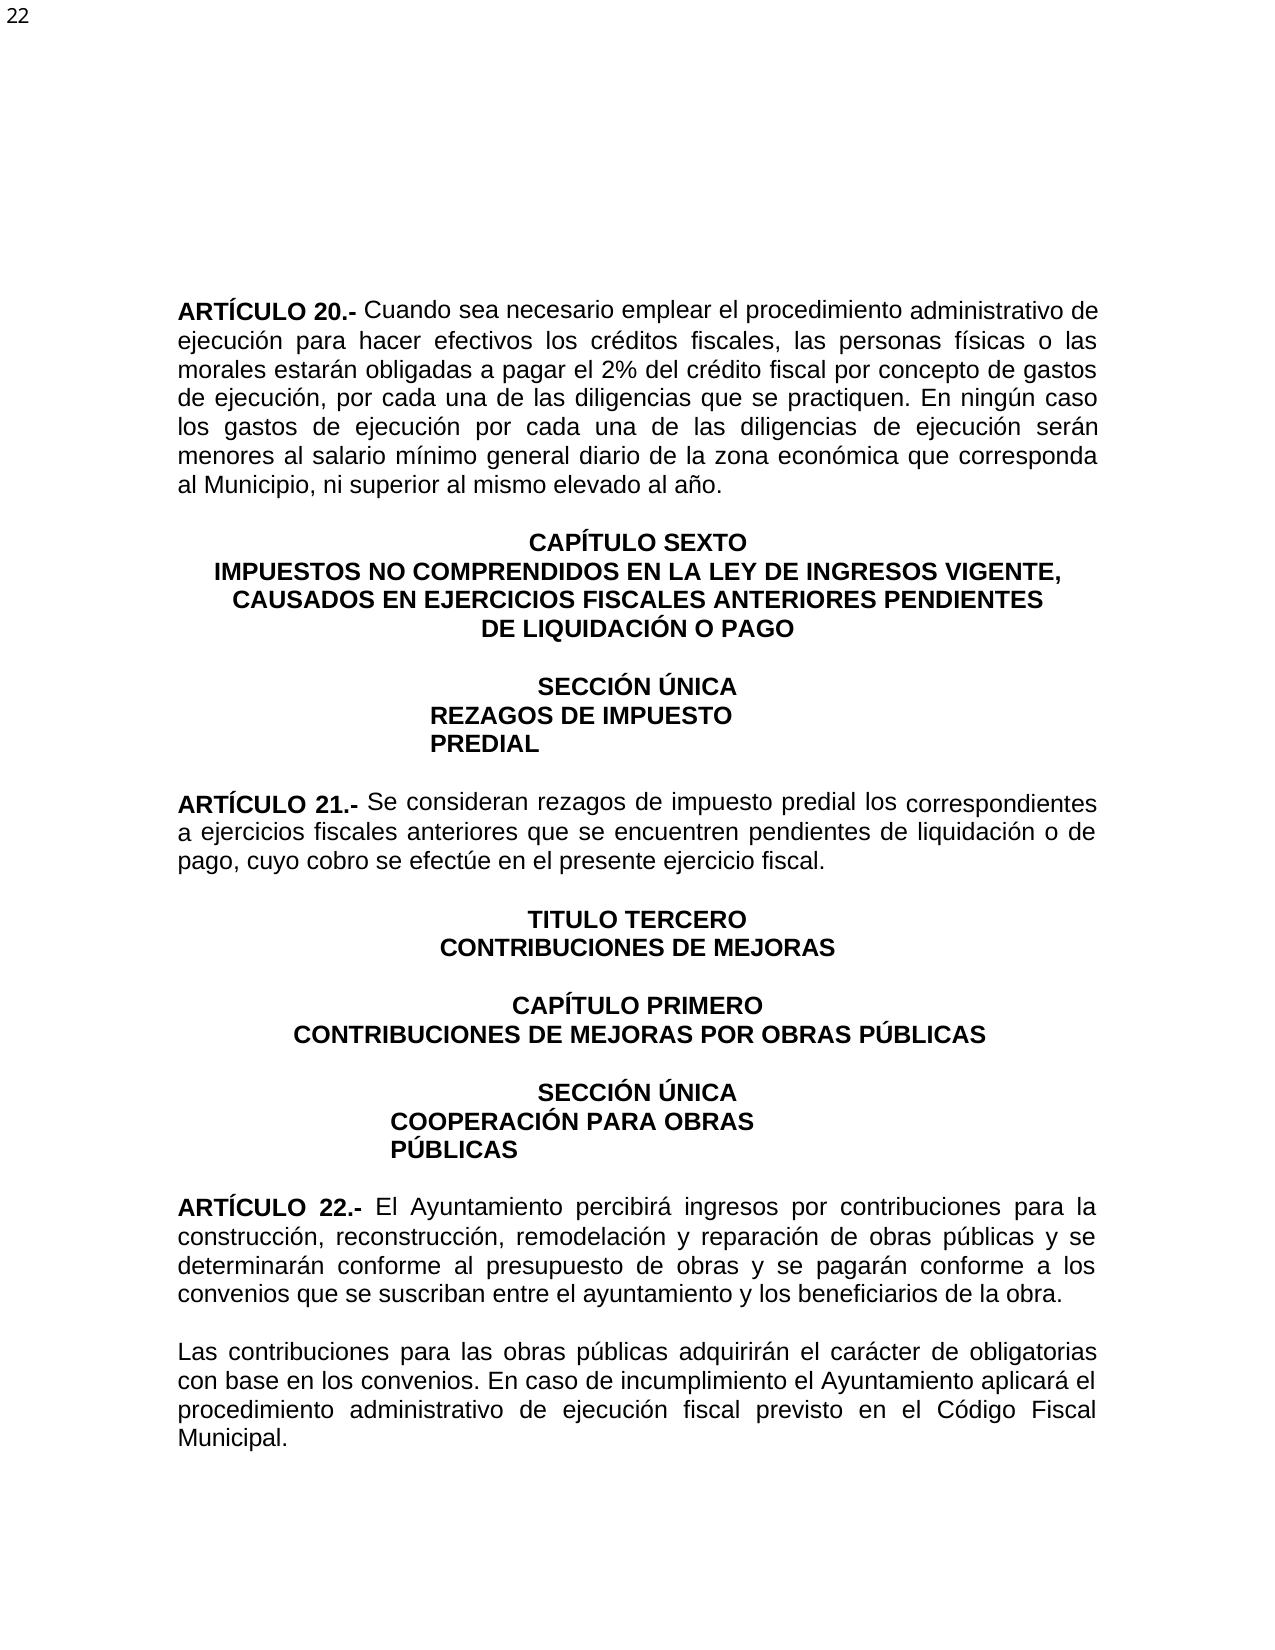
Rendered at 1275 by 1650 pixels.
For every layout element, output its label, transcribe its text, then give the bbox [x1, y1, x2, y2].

text ARTÍCULO 20.- Cuando sea necesario emplear el procedimiento administrativo de ejecución para hacer efectivos los créditos fiscales, las personas físicas o las morales estarán obligadas a pagar el 2% del crédito fiscal por concepto de gastos de ejecución, por cada una de las diligencias que se practiquen. En ningún caso los gastos de ejecución por cada una de las diligencias de ejecución serán menores al salario mínimo general diario de la zona económica que corresponda al Municipio, ni superior al mismo elevado al año. [177, 295, 1099, 498]
text CAPÍTULO PRIMERO CONTRIBUCIONES DE MEJORAS POR OBRAS PÚBLICAS [293, 991, 989, 1048]
text IMPUESTOS NO COMPRENDIDOS EN LA LEY DE INGRESOS VIGENTE, CAUSADOS EN EJERCICIOS FISCALES ANTERIORES PENDIENTES DE LIQUIDACIÓN O PAGO [213, 557, 1062, 643]
text ARTÍCULO 21.- Se consideran rezagos de impuesto predial los correspondientes a ejercicios fiscales anteriores que se encuentren pendientes de liquidación o de pago, cuyo cobro se efectúe en el presente ejercicio fiscal. [177, 787, 1098, 874]
text CAPÍTULO SEXTO [312, 528, 964, 557]
text ARTÍCULO 22.- El Ayuntamiento percibirá ingresos por contribuciones para la construcción, reconstrucción, remodelación y reparación de obras públicas y se determinarán conforme al presupuesto de obras y se pagarán conforme a los convenios que se suscriban entre el ayuntamiento y los beneficiarios de la obra. [177, 1192, 1097, 1308]
text TITULO TERCERO CONTRIBUCIONES DE MEJORAS [439, 904, 860, 962]
text SECCIÓN ÚNICA REZAGOS DE IMPUESTO PREDIAL [430, 672, 846, 758]
text SECCIÓN ÚNICA COOPERACIÓN PARA OBRAS PÚBLICAS [390, 1078, 886, 1164]
text Las contribuciones para las obras públicas adquirirán el carácter de obligatorias con base en los convenios. En caso de incumplimiento el Ayuntamiento aplicará el procedimiento administrativo de ejecución fiscal previsto en el Código Fiscal Municipal. [177, 1337, 1098, 1452]
